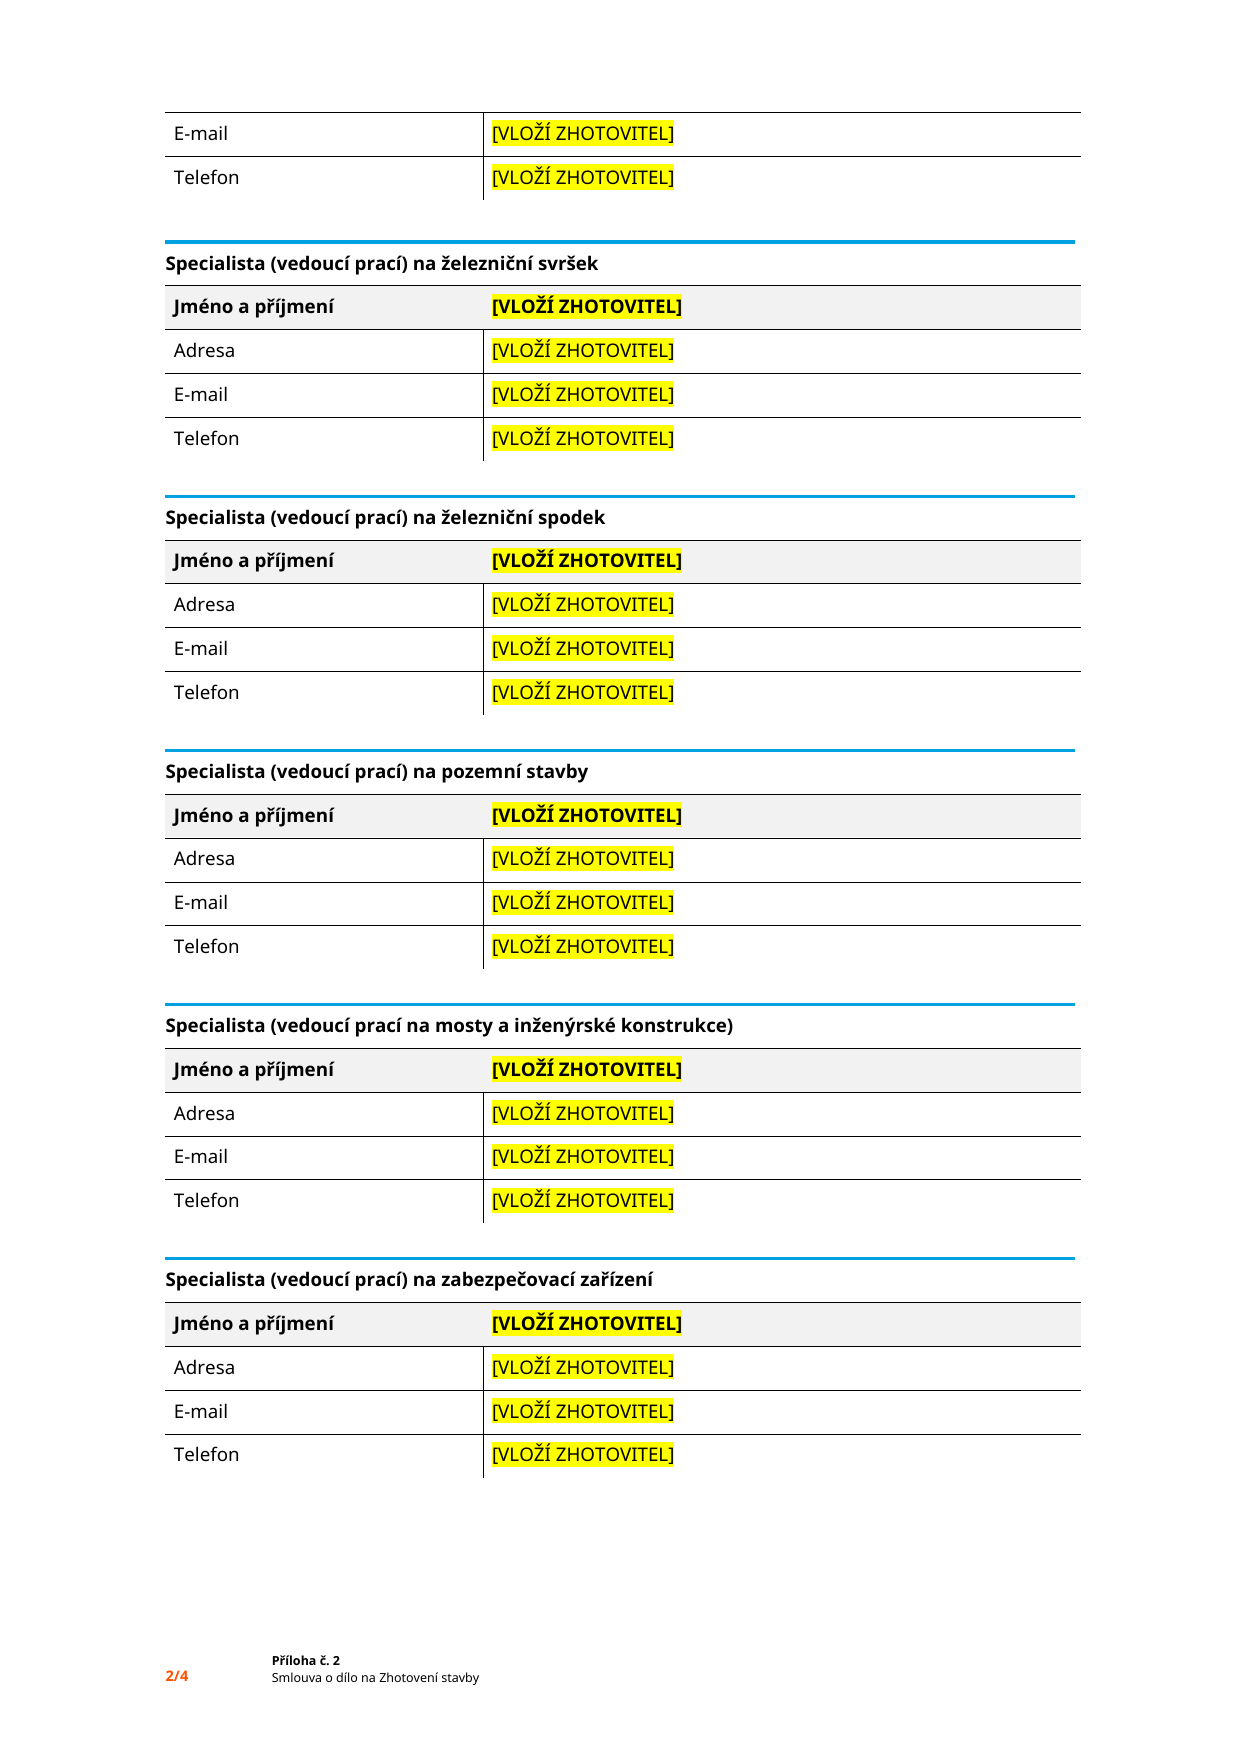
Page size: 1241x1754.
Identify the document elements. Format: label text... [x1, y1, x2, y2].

table_cell [VLOŽÍ ZHOTOVITEL] [484, 584, 1081, 627]
table_cell Telefon [165, 1435, 483, 1477]
text Specialista (vedoucí prací) na pozemní stavby [165, 752, 1075, 784]
table_cell Telefon [165, 672, 483, 715]
table_cell [VLOŽÍ ZHOTOVITEL] [484, 1093, 1081, 1136]
table_cell Adresa [165, 1093, 483, 1136]
table_cell E-mail [165, 628, 483, 671]
table_header [VLOŽÍ ZHOTOVITEL] [484, 1049, 1081, 1092]
table_cell [VLOŽÍ ZHOTOVITEL] [484, 113, 1081, 156]
table_cell Telefon [165, 418, 483, 461]
table_header Jméno a příjmení [165, 541, 484, 583]
text Specialista (vedoucí prací na mosty a inženýrské konstrukce) [165, 1006, 1075, 1038]
table_cell [VLOŽÍ ZHOTOVITEL] [484, 374, 1081, 417]
table_cell E-mail [165, 1137, 483, 1179]
table_cell [VLOŽÍ ZHOTOVITEL] [484, 1347, 1081, 1390]
table_cell [VLOŽÍ ZHOTOVITEL] [484, 157, 1081, 200]
table_cell Telefon [165, 1180, 483, 1223]
table_cell Adresa [165, 1347, 483, 1390]
table_header [VLOŽÍ ZHOTOVITEL] [484, 286, 1081, 329]
table_header [VLOŽÍ ZHOTOVITEL] [484, 541, 1081, 583]
table_cell Adresa [165, 330, 483, 373]
table_cell Adresa [165, 839, 483, 881]
table_header [VLOŽÍ ZHOTOVITEL] [484, 795, 1081, 837]
table_header Jméno a příjmení [165, 1049, 484, 1092]
table_cell [VLOŽÍ ZHOTOVITEL] [484, 926, 1081, 969]
text Specialista (vedoucí prací) na železniční svršek [165, 244, 1075, 275]
table_cell [VLOŽÍ ZHOTOVITEL] [484, 883, 1081, 925]
table_header Jméno a příjmení [165, 1303, 484, 1346]
table_cell [VLOŽÍ ZHOTOVITEL] [484, 418, 1081, 461]
table_cell [VLOŽÍ ZHOTOVITEL] [484, 1180, 1081, 1223]
table_cell [VLOŽÍ ZHOTOVITEL] [484, 839, 1081, 881]
table_header Jméno a příjmení [165, 286, 484, 329]
table_cell E-mail [165, 1391, 483, 1433]
text Specialista (vedoucí prací) na zabezpečovací zařízení [165, 1260, 1075, 1292]
table_header Jméno a příjmení [165, 795, 484, 837]
table_cell [VLOŽÍ ZHOTOVITEL] [484, 330, 1081, 373]
table_cell Telefon [165, 157, 483, 200]
table_header [VLOŽÍ ZHOTOVITEL] [484, 1303, 1081, 1346]
text Specialista (vedoucí prací) na železniční spodek [165, 498, 1075, 529]
table_cell Adresa [165, 584, 483, 627]
table_cell Telefon [165, 926, 483, 969]
table_cell [VLOŽÍ ZHOTOVITEL] [484, 672, 1081, 715]
table_cell E-mail [165, 883, 483, 925]
table_cell E-mail [165, 374, 483, 417]
table_cell [VLOŽÍ ZHOTOVITEL] [484, 1391, 1081, 1433]
table_cell [VLOŽÍ ZHOTOVITEL] [484, 1435, 1081, 1477]
table_cell [VLOŽÍ ZHOTOVITEL] [484, 628, 1081, 671]
table_cell E-mail [165, 113, 483, 156]
table_cell [VLOŽÍ ZHOTOVITEL] [484, 1137, 1081, 1179]
